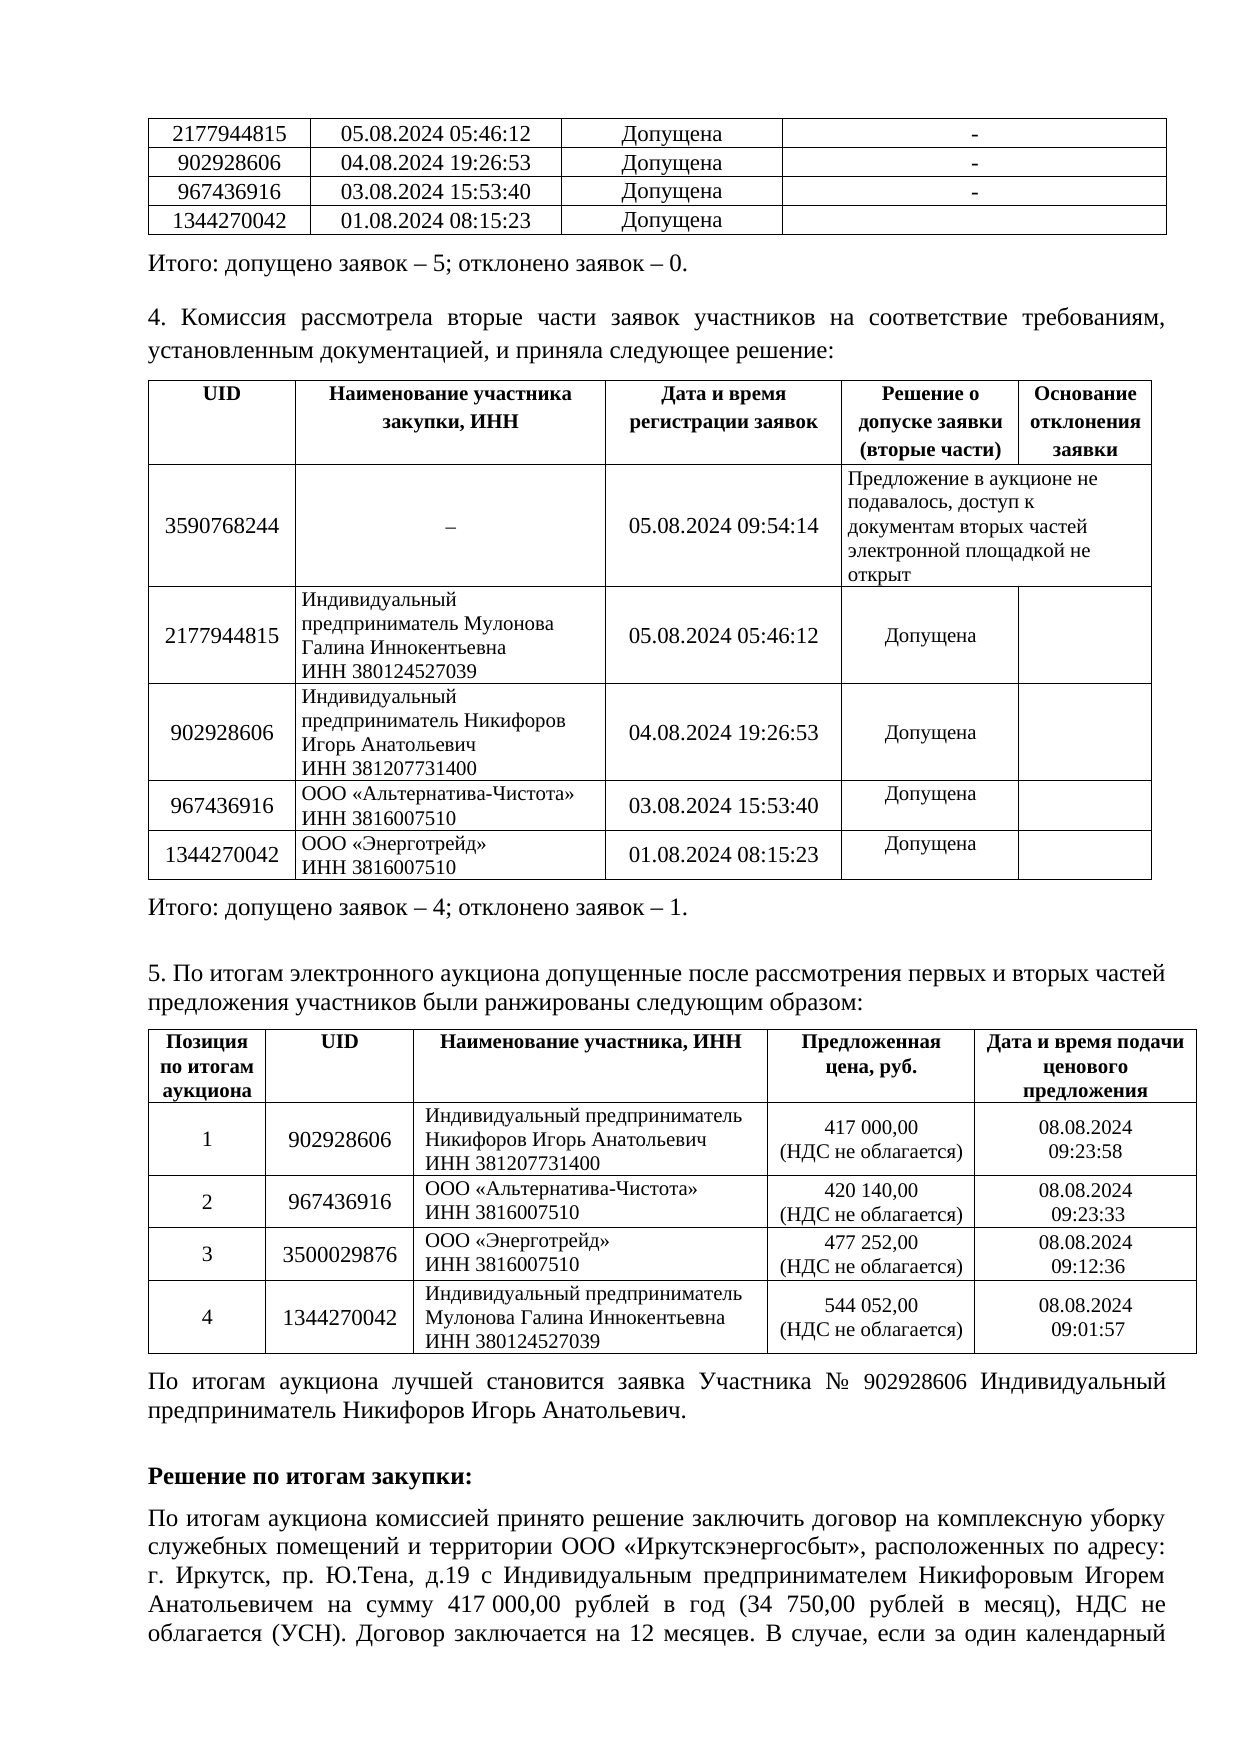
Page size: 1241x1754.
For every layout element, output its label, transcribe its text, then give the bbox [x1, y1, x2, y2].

table_cell 05.08.2024 05:46:12 [606, 587, 841, 683]
table_cell 902928606 [149, 148, 310, 176]
table_cell - [783, 177, 1166, 205]
table_header Решение о допуске заявки (вторые части) [842, 381, 1018, 464]
table_header Наименование участника закупки, ИНН [296, 381, 605, 464]
table_header Дата и время подачи ценового предложения [975, 1030, 1196, 1102]
table_cell Допущена [562, 119, 782, 147]
table_header Предложенная цена, руб. [768, 1030, 974, 1102]
table_cell Допущена [562, 148, 782, 176]
table_cell 01.08.2024 08:15:23 [606, 831, 841, 879]
table_cell Допущена [562, 177, 782, 205]
table_cell 4 [149, 1281, 265, 1353]
table_cell 1344270042 [149, 206, 310, 234]
table_cell 08.08.2024 09:12:36 [975, 1228, 1196, 1280]
table_cell 477 252,00 (НДС не облагается) [768, 1228, 974, 1280]
table_header Позиция по итогам аукциона [149, 1030, 265, 1102]
table_cell 420 140,00 (НДС не облагается) [768, 1176, 974, 1227]
text Итого: допущено заявок – 4; отклонено заявок – 1. [148, 892, 1166, 921]
table_header UID [149, 381, 295, 464]
table_header Дата и время регистрации заявок [606, 381, 841, 464]
text 4. Комиссия рассмотрела вторые части заявок участников на соответствие требованиям, установленным документацией, и приняла следующее решение: [148, 302, 1166, 363]
table_cell ООО «Альтернатива-Чистота» ИНН 3816007510 [296, 781, 605, 829]
table_cell Индивидуальный предприниматель Мулонова Галина Иннокентьевна ИНН 380124527039 [296, 587, 605, 683]
table_cell Предложение в аукционе не подавалось, доступ к документам вторых частей электронной площадкой не открыт [842, 465, 1151, 586]
table_cell Индивидуальный предприниматель Никифоров Игорь Анатольевич ИНН 381207731400 [414, 1103, 767, 1175]
table_cell [1019, 781, 1151, 829]
table_cell 1344270042 [149, 831, 295, 879]
table_cell 04.08.2024 19:26:53 [606, 684, 841, 780]
table_cell [1019, 684, 1151, 780]
table_cell Допущена [842, 684, 1018, 780]
text По итогам аукциона лучшей становится заявка Участника № 902928606 Индивидуальный предприниматель Никифоров Игорь Анатольевич. [148, 1366, 1166, 1424]
table_cell 05.08.2024 05:46:12 [311, 119, 561, 147]
table_cell Допущена [842, 781, 1018, 829]
table_cell 03.08.2024 15:53:40 [311, 177, 561, 205]
table_cell 08.08.2024 09:23:33 [975, 1176, 1196, 1227]
text Итого: допущено заявок – 5; отклонено заявок – 0. [148, 248, 1166, 277]
table_cell 967436916 [149, 177, 310, 205]
table_cell 1 [149, 1103, 265, 1175]
table_cell [1019, 831, 1151, 879]
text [148, 1503, 1166, 1646]
table_cell 902928606 [266, 1103, 413, 1175]
table_cell ООО «Энерготрейд» ИНН 3816007510 [414, 1228, 767, 1280]
table_cell 2 [149, 1176, 265, 1227]
table_cell 967436916 [149, 781, 295, 829]
table_cell 544 052,00 (НДС не облагается) [768, 1281, 974, 1353]
table_cell 3 [149, 1228, 265, 1280]
table_cell 2177944815 [149, 587, 295, 683]
table_cell 1344270042 [266, 1281, 413, 1353]
table_cell ООО «Альтернатива-Чистота» ИНН 3816007510 [414, 1176, 767, 1227]
text Решение по итогам закупки: [148, 1461, 1166, 1490]
table_cell 04.08.2024 19:26:53 [311, 148, 561, 176]
table_cell Индивидуальный предприниматель Мулонова Галина Иннокентьевна ИНН 380124527039 [414, 1281, 767, 1353]
table_cell Индивидуальный предприниматель Никифоров Игорь Анатольевич ИНН 381207731400 [296, 684, 605, 780]
table_cell 3500029876 [266, 1228, 413, 1280]
table_header UID [266, 1030, 413, 1102]
table_cell 3590768244 [149, 465, 295, 586]
table_cell [783, 206, 1166, 234]
table_cell 01.08.2024 08:15:23 [311, 206, 561, 234]
text 5. По итогам электронного аукциона допущенные после рассмотрения первых и вторых частей предложения участников были ранжированы следующим образом: [148, 958, 1166, 1016]
table_cell 03.08.2024 15:53:40 [606, 781, 841, 829]
table_cell 902928606 [149, 684, 295, 780]
table_cell ООО «Энерготрейд» ИНН 3816007510 [296, 831, 605, 879]
table_cell 08.08.2024 09:01:57 [975, 1281, 1196, 1353]
table_cell [1019, 587, 1151, 683]
table_cell Допущена [842, 587, 1018, 683]
table_header Наименование участника, ИНН [414, 1030, 767, 1102]
table_cell 05.08.2024 09:54:14 [606, 465, 841, 586]
table_cell - [783, 148, 1166, 176]
table_cell 967436916 [266, 1176, 413, 1227]
table_cell 417 000,00 (НДС не облагается) [768, 1103, 974, 1175]
table_cell 08.08.2024 09:23:58 [975, 1103, 1196, 1175]
table_cell 2177944815 [149, 119, 310, 147]
table_cell Допущена [562, 206, 782, 234]
table_cell Допущена [842, 831, 1018, 879]
table_header Основание отклонения заявки [1019, 381, 1151, 464]
table_cell - [783, 119, 1166, 147]
table_cell – [296, 465, 605, 586]
